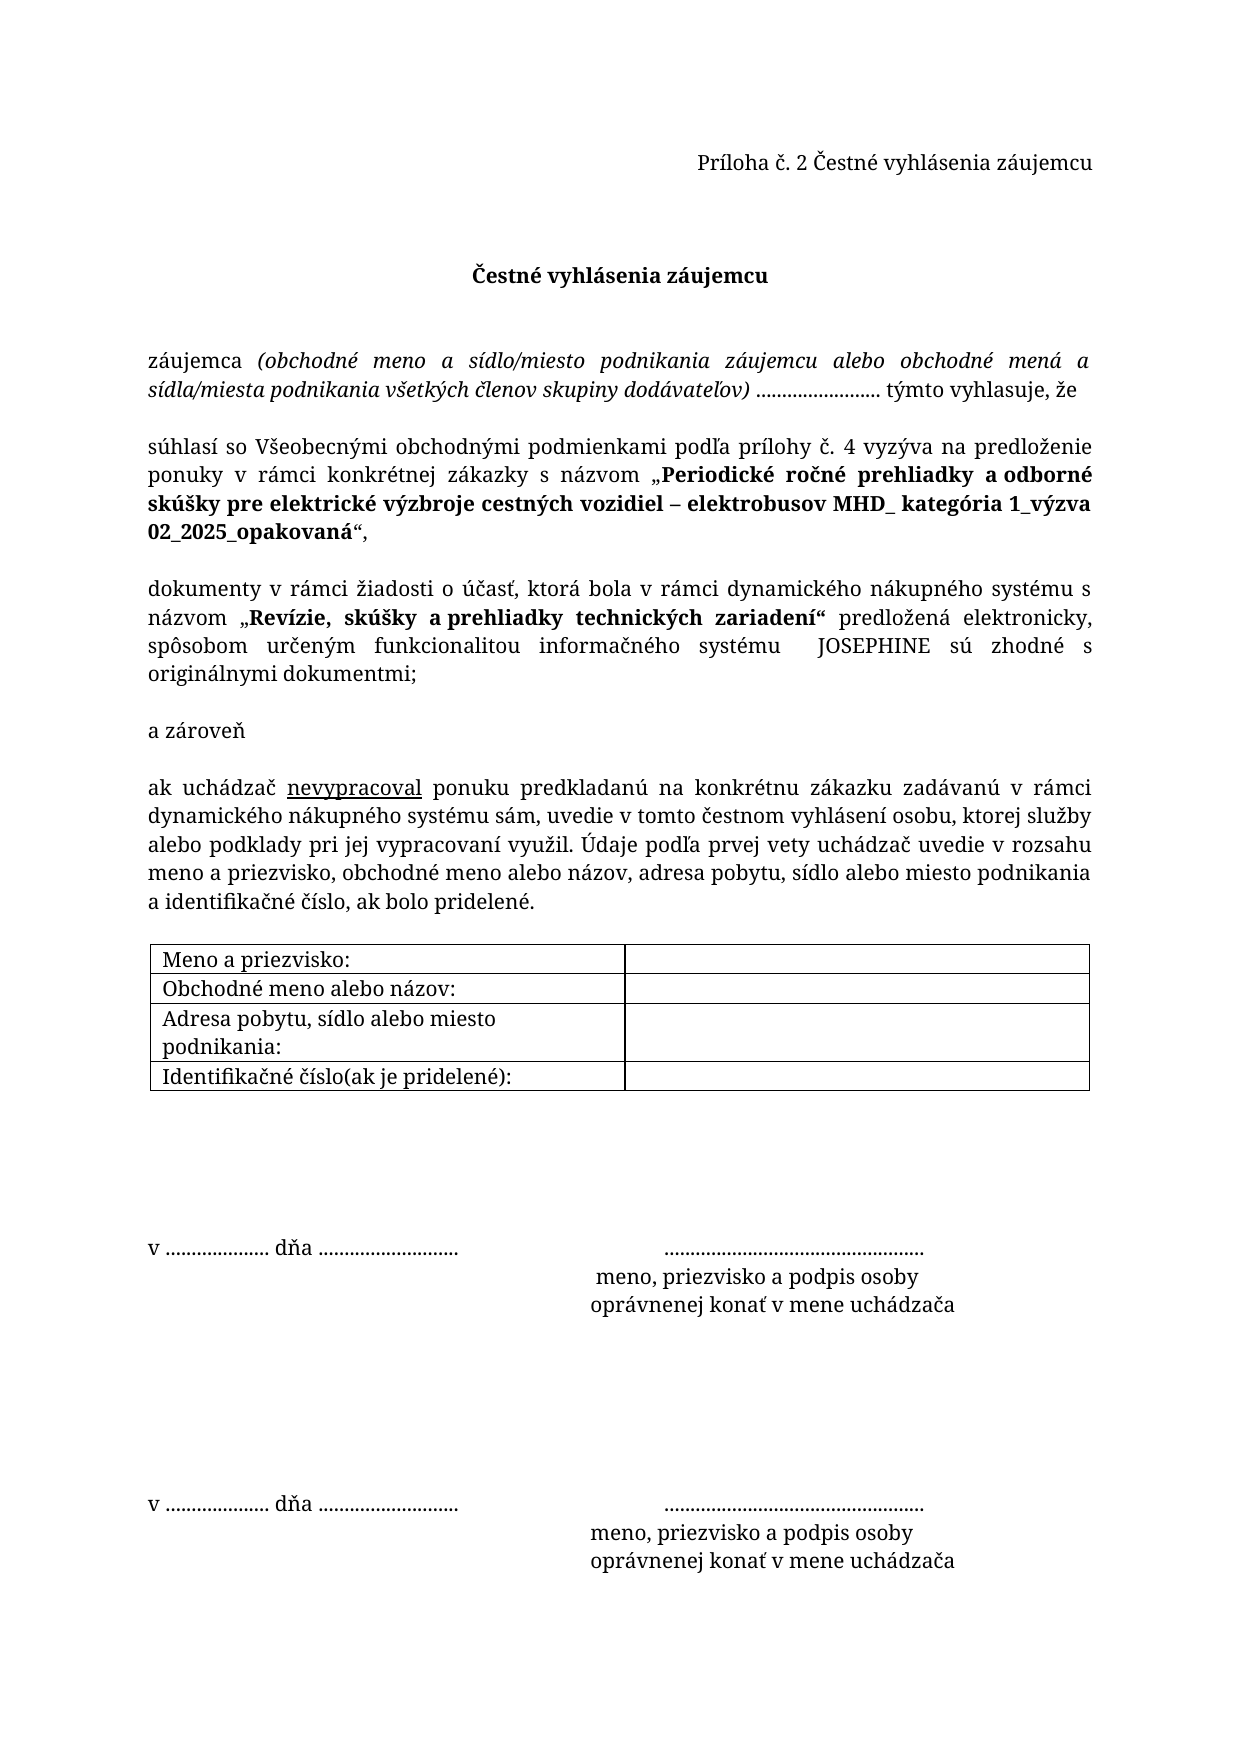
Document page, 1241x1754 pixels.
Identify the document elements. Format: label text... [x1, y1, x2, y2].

text dokumenty v rámci žiadosti o účasť, ktorá bola v rámci dynamického nákupného systému s názvom „Revízie, skúšky a prehliadky technických zariadení“ predložená elektronicky, spôsobom určeným funkcionalitou informačného systému JOSEPHINE sú zhodné s originálnymi dokumentmi; [148, 574, 1093, 688]
table_cell Identifikačné číslo(ak je pridelené): [151, 1062, 624, 1090]
table_header Meno a priezvisko: [151, 945, 624, 973]
table_cell Adresa pobytu, sídlo alebo miesto podnikania: [151, 1004, 624, 1061]
text oprávnenej konať v mene uchádzača [516, 1290, 1093, 1319]
table_cell Obchodné meno alebo názov: [151, 974, 624, 1003]
text a zároveň [148, 716, 1093, 745]
text v .................... dňa ........................... .................................................. [148, 1233, 1093, 1262]
text v .................... dňa ........................... .................................................. [148, 1489, 1093, 1518]
text ak uchádzač nevypracoval ponuku predkladanú na konkrétnu zákazku zadávanú v rámci dynamického nákupného systému sám, uvedie v tomto čestnom vyhlásení osobu, ktorej služby alebo podklady pri jej vypracovaní využil. Údaje podľa prvej vety uchádzač uvedie v rozsahu meno a priezvisko, obchodné meno alebo názov, adresa pobytu, sídlo alebo miesto podnikania a identifikačné číslo, ak bolo pridelené. [148, 773, 1093, 915]
table_cell [626, 974, 1089, 1003]
text meno, priezvisko a podpis osoby [148, 1262, 1093, 1290]
text Príloha č. 2 Čestné vyhlásenia záujemcu [148, 148, 1093, 176]
text meno, priezvisko a podpis osoby [148, 1518, 1093, 1546]
table_header [626, 945, 1089, 973]
text Čestné vyhlásenia záujemcu [148, 261, 1093, 290]
table_cell [626, 1062, 1089, 1090]
text záujemca (obchodné meno a sídlo/miesto podnikania záujemcu alebo obchodné mená a sídla/miesta podnikania všetkých členov skupiny dodávateľov) ........................ týmto vyhlasuje, že [148, 347, 1093, 403]
table_cell [626, 1004, 1089, 1061]
text súhlasí so Všeobecnými obchodnými podmienkami podľa prílohy č. 4 vyzýva na predloženie ponuky v rámci konkrétnej zákazky s názvom „Periodické ročné prehliadky a odborné skúšky pre elektrické výzbroje cestných vozidiel – elektrobusov MHD_ kategória 1_výzva 02_2025_opakovaná“, [148, 432, 1093, 546]
text oprávnenej konať v mene uchádzača [516, 1546, 1093, 1575]
